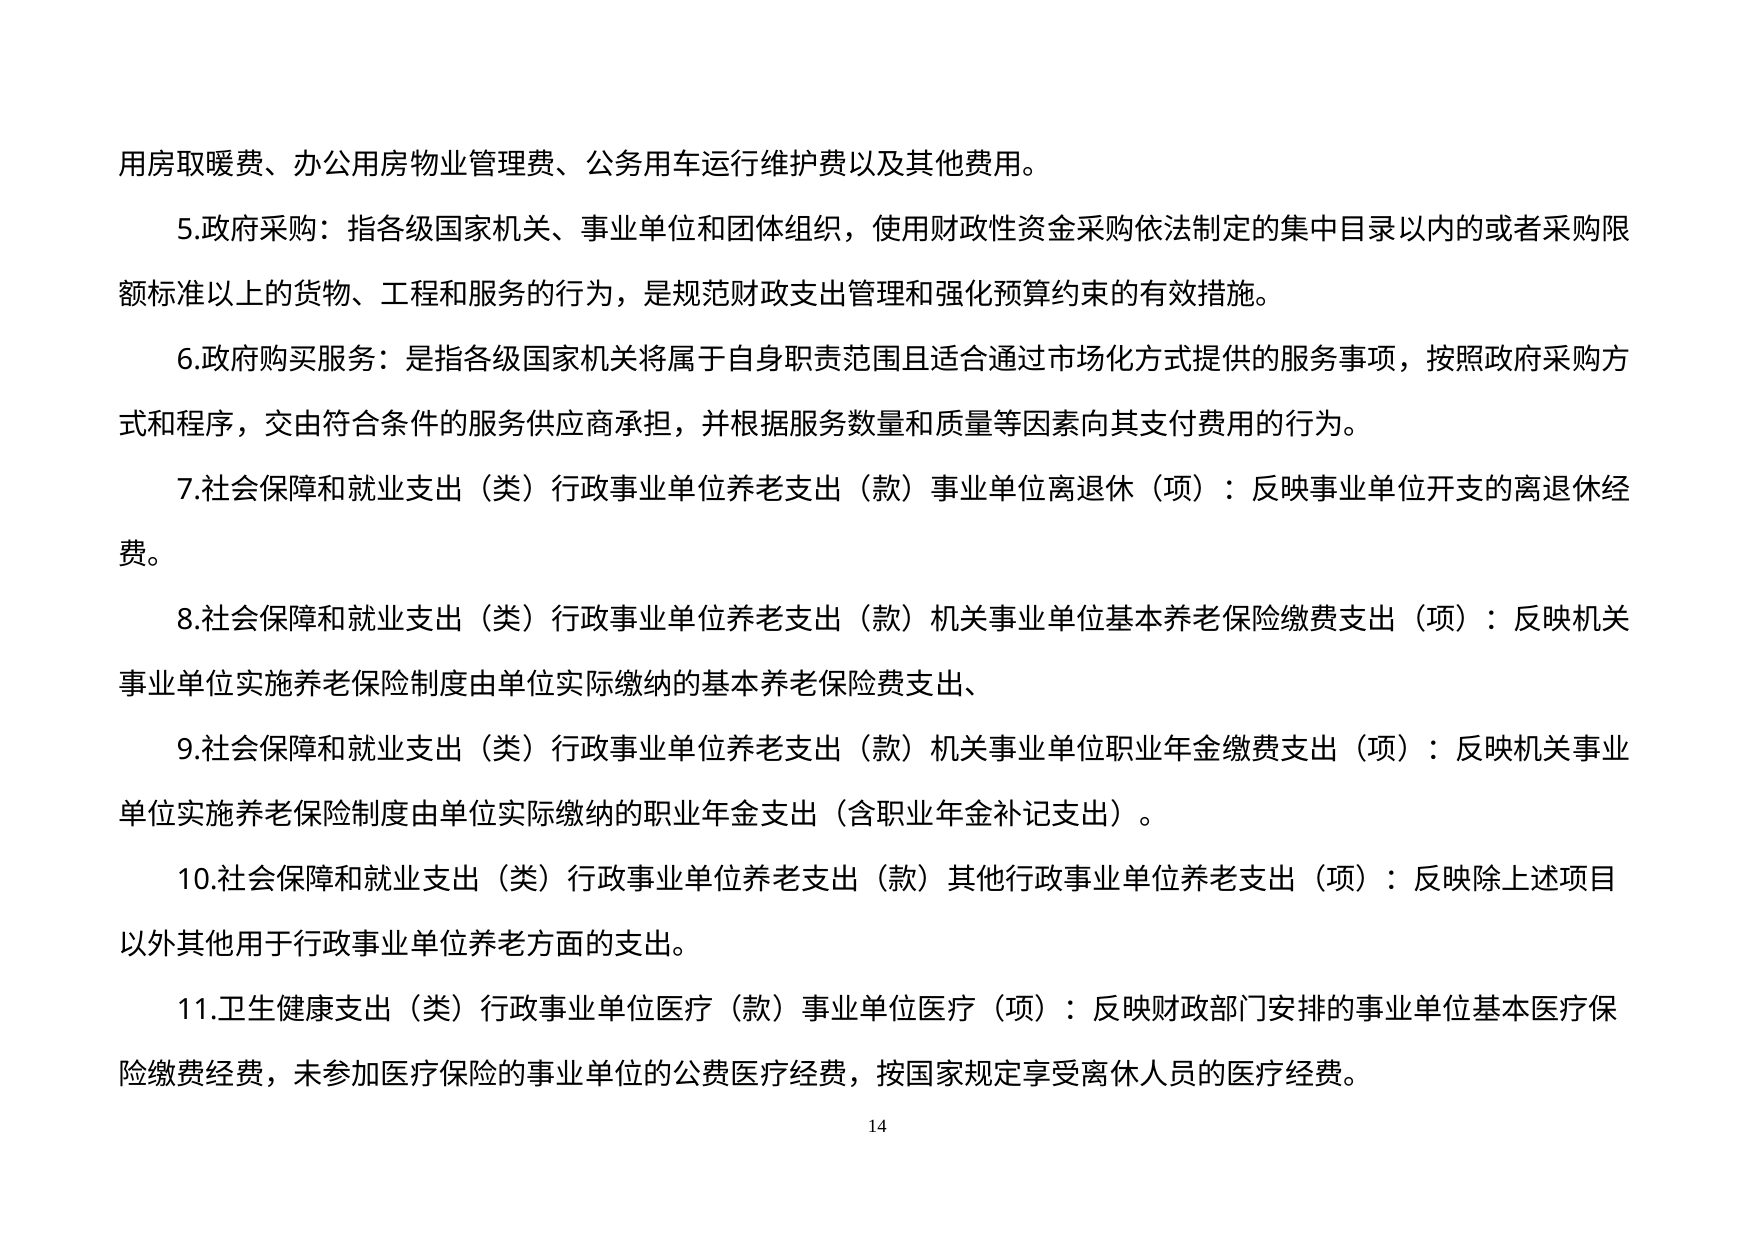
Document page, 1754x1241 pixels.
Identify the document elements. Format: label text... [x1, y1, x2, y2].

text 5.政府采购：指各级国家机关、事业单位和团体组织，使用财政性资金采购依法制定的集中目录以内的或者采购限额标准以上的货物、工程和服务的行为，是规范财政支出管理和强化预算约束的有效措施。 [118, 194, 1636, 324]
text 11.卫生健康支出（类）行政事业单位医疗（款）事业单位医疗（项）：反映财政部门安排的事业单位基本医疗保险缴费经费，未参加医疗保险的事业单位的公费医疗经费，按国家规定享受离休人员的医疗经费。 [118, 974, 1636, 1104]
text 10.社会保障和就业支出（类）行政事业单位养老支出（款）其他行政事业单位养老支出（项）：反映除上述项目以外其他用于行政事业单位养老方面的支出。 [118, 844, 1636, 974]
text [118, 129, 1636, 194]
text 6.政府购买服务：是指各级国家机关将属于自身职责范围且适合通过市场化方式提供的服务事项，按照政府采购方式和程序，交由符合条件的服务供应商承担，并根据服务数量和质量等因素向其支付费用的行为。 [118, 324, 1636, 454]
text 8.社会保障和就业支出（类）行政事业单位养老支出（款）机关事业单位基本养老保险缴费支出（项）：反映机关事业单位实施养老保险制度由单位实际缴纳的基本养老保险费支出、 [118, 584, 1636, 714]
text 7.社会保障和就业支出（类）行政事业单位养老支出（款）事业单位离退休（项）：反映事业单位开支的离退休经费。 [118, 454, 1636, 584]
text 9.社会保障和就业支出（类）行政事业单位养老支出（款）机关事业单位职业年金缴费支出（项）：反映机关事业单位实施养老保险制度由单位实际缴纳的职业年金支出（含职业年金补记支出）。 [118, 714, 1636, 844]
